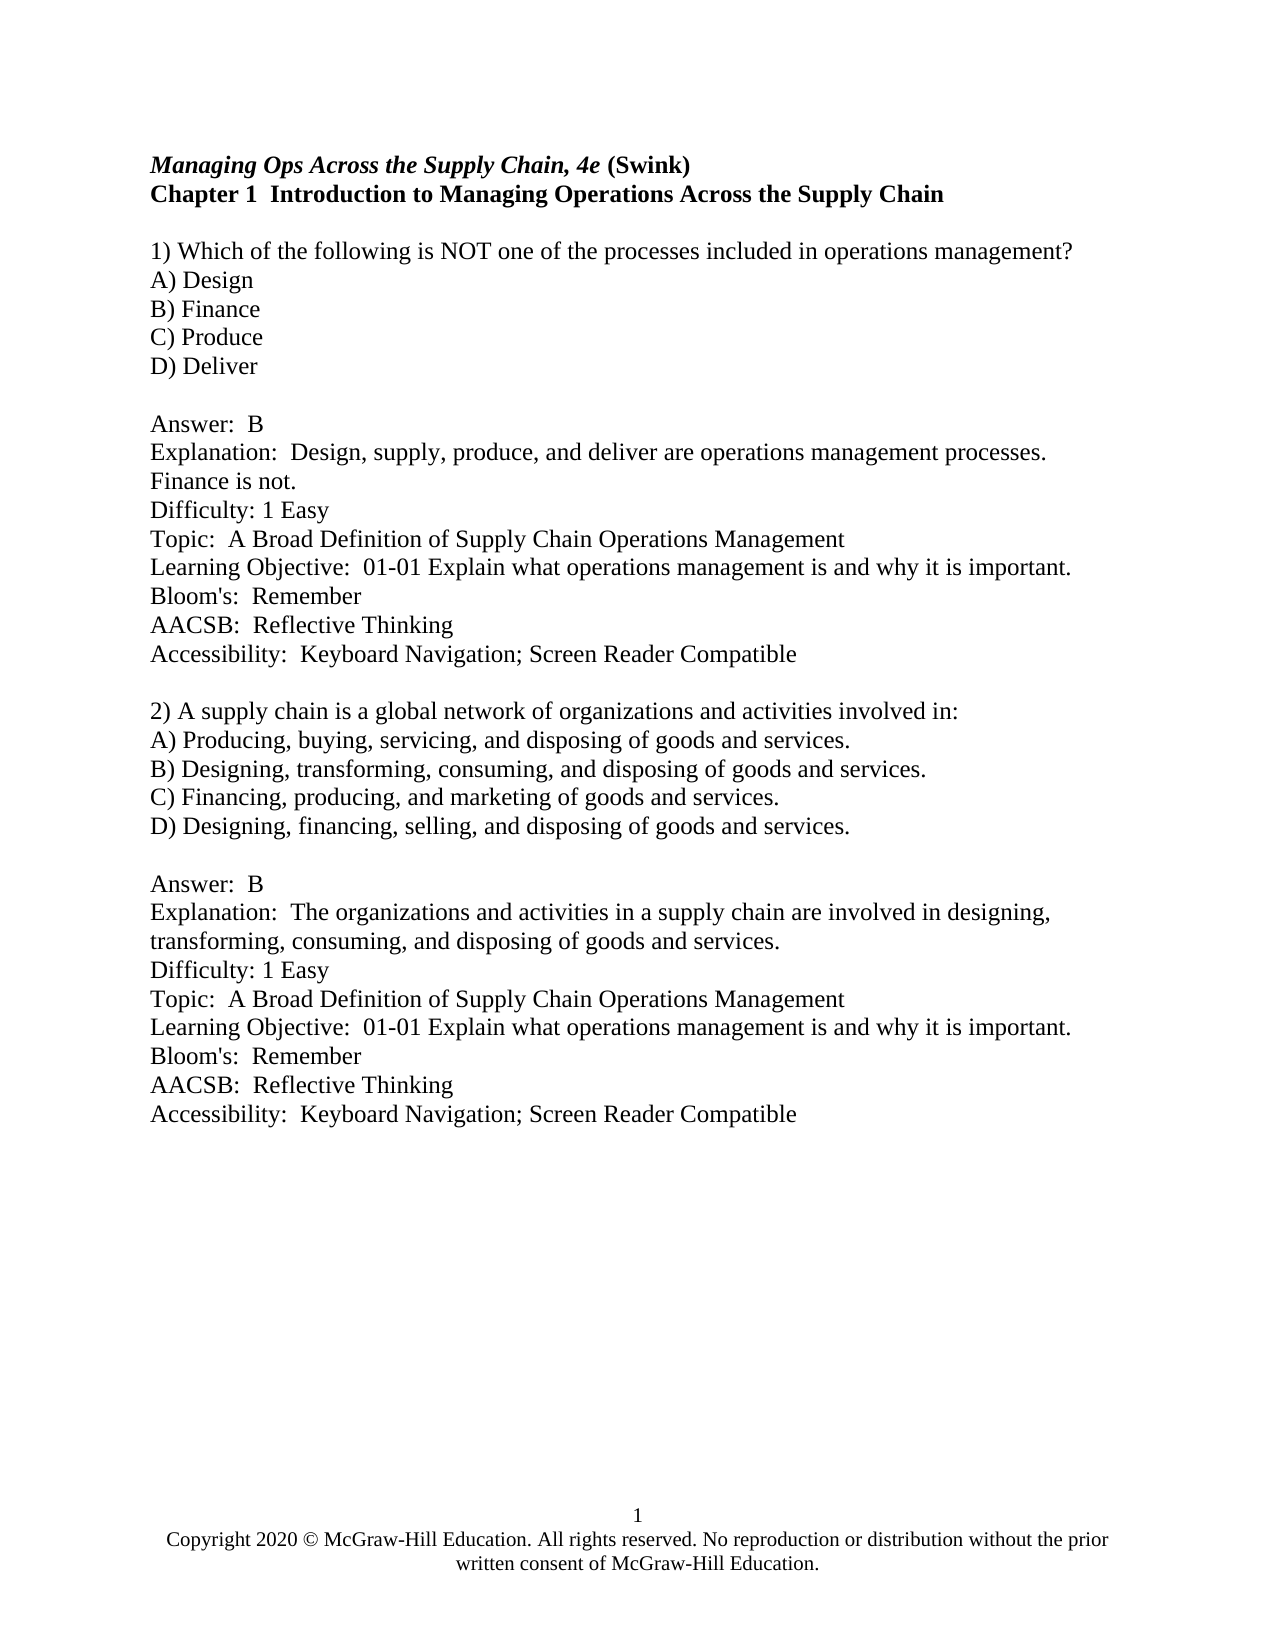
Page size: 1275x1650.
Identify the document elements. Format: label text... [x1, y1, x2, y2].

text B) Finance [150, 294, 1125, 322]
text D) Deliver [150, 351, 1125, 380]
text Answer: B [150, 409, 1125, 437]
text D) Designing, financing, selling, and disposing of goods and services. [150, 811, 1125, 840]
text Bloom's: Remember [150, 1041, 1125, 1070]
text C) Financing, producing, and marketing of goods and services. [150, 782, 1125, 811]
text Chapter 1 Introduction to Managing Operations Across the Supply Chain [150, 179, 1125, 207]
text Difficulty: 1 Easy [150, 955, 1125, 984]
text Accessibility: Keyboard Navigation; Screen Reader Compatible [150, 639, 1125, 667]
text Learning Objective: 01-01 Explain what operations management is and why it is important. [150, 1012, 1125, 1041]
text Answer: B [150, 869, 1125, 897]
text AACSB: Reflective Thinking [150, 1070, 1125, 1099]
text A) Producing, buying, servicing, and disposing of goods and services. [150, 725, 1125, 754]
text Managing Ops Across the Supply Chain, 4e (Swink) [150, 150, 1125, 179]
text A) Design [150, 265, 1125, 294]
text Bloom's: Remember [150, 581, 1125, 610]
text Topic: A Broad Definition of Supply Chain Operations Management [150, 524, 1125, 552]
text Topic: A Broad Definition of Supply Chain Operations Management [150, 984, 1125, 1012]
text Explanation: The organizations and activities in a supply chain are involved in designing, transforming, consuming, and disposing of goods and services. [150, 897, 1125, 955]
text AACSB: Reflective Thinking [150, 610, 1125, 639]
text Difficulty: 1 Easy [150, 495, 1125, 524]
text Learning Objective: 01-01 Explain what operations management is and why it is important. [150, 552, 1125, 581]
text 1) Which of the following is NOT one of the processes included in operations management? [150, 236, 1125, 265]
text C) Produce [150, 322, 1125, 351]
text Accessibility: Keyboard Navigation; Screen Reader Compatible [150, 1099, 1125, 1127]
text 2) A supply chain is a global network of organizations and activities involved in: [150, 696, 1125, 725]
text B) Designing, transforming, consuming, and disposing of goods and services. [150, 754, 1125, 782]
text Explanation: Design, supply, produce, and deliver are operations management processes. Finance is not. [150, 437, 1125, 495]
